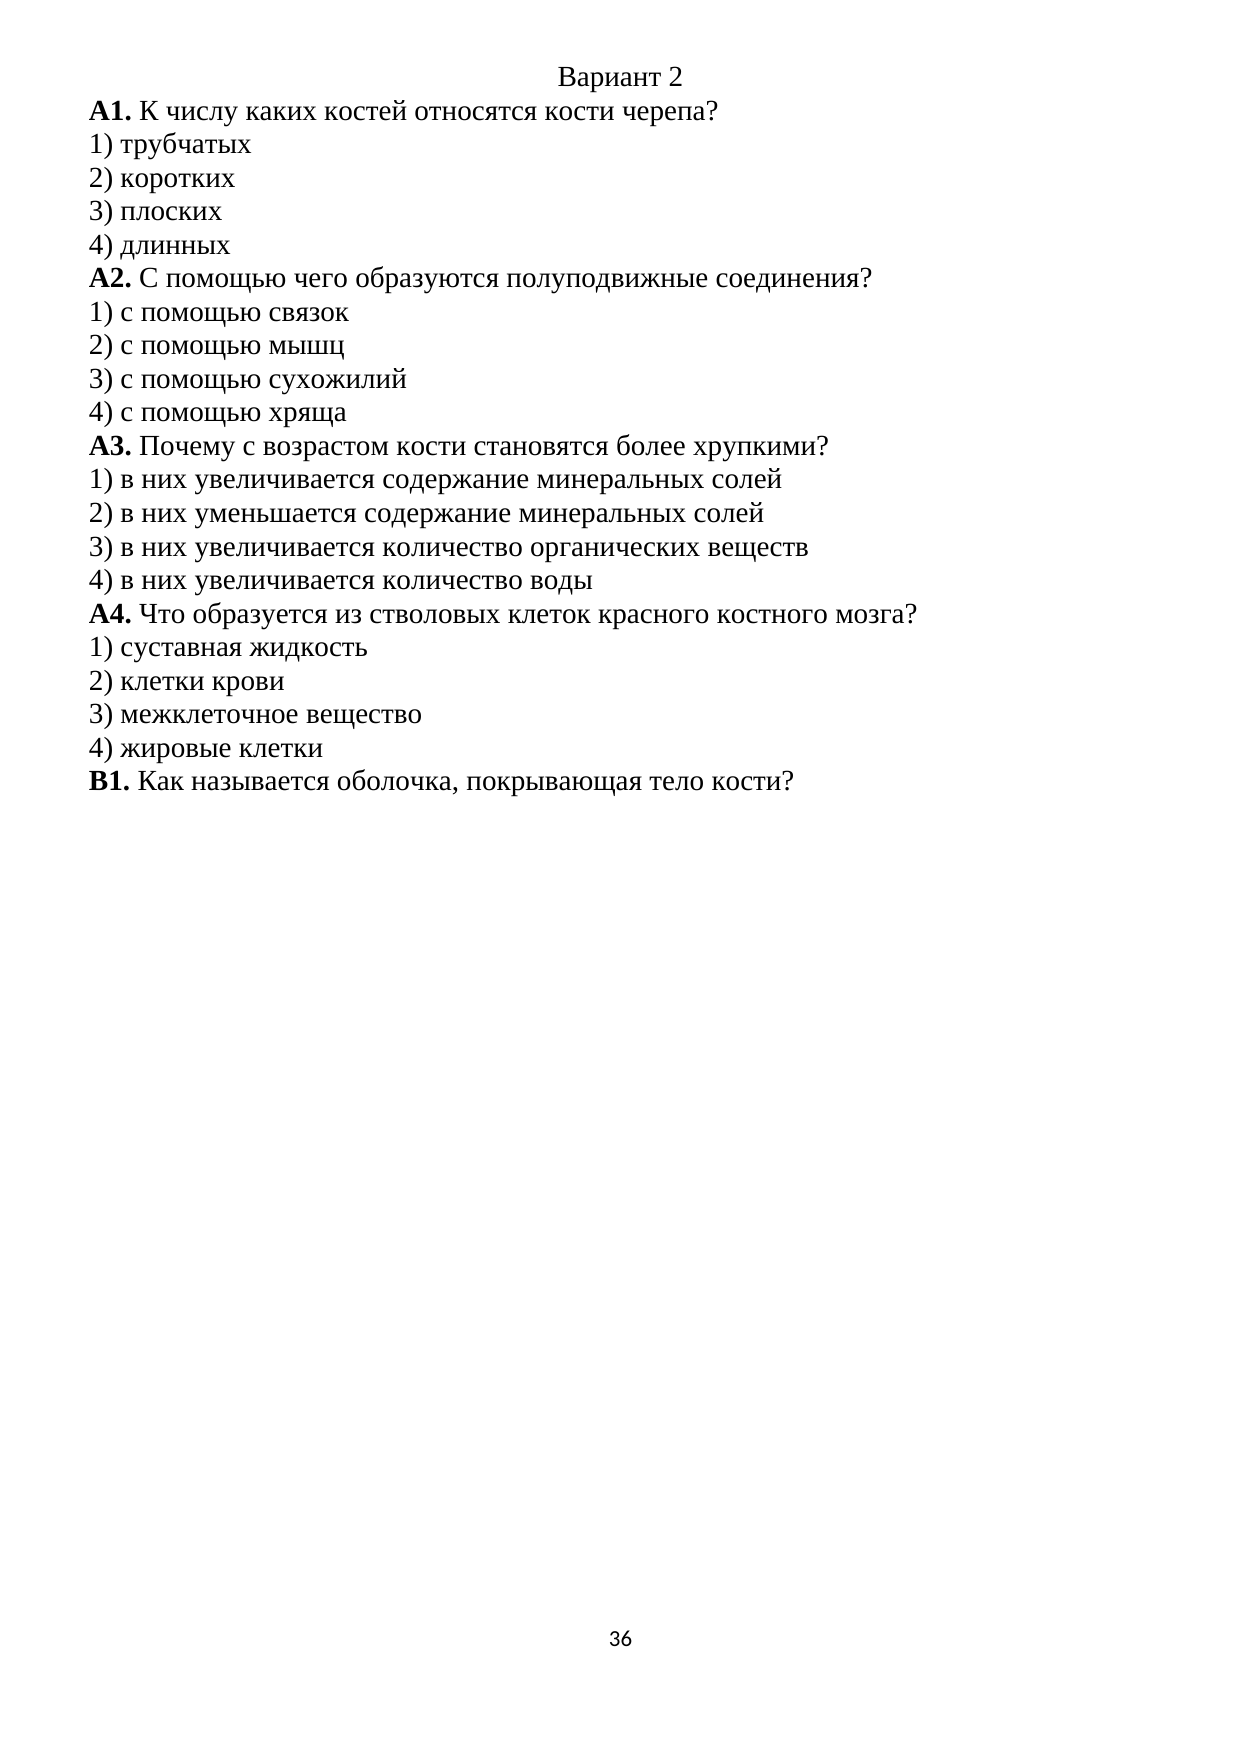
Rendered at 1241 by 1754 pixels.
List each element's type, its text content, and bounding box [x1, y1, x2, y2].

text А4. Что образуется из стволовых клеток красного костного мозга? [89, 596, 1152, 629]
text 1) с помощью связок 2) с помощью мышц 3) с помощью сухожилий 4) с помощью хряща [89, 294, 1152, 428]
text А2. С помощью чего образуются полуподвижные соединения? [89, 260, 1152, 294]
text 1) в них увеличивается содержание минеральных солей 2) в них уменьшается содержание минеральных солей 3) в них увеличивается количество органических веществ 4) в них увеличивается количество воды [89, 462, 1152, 596]
text Вариант 2 [89, 59, 1152, 93]
text 1) трубчатых 2) коротких 3) плоских 4) длинных [89, 126, 1152, 260]
text 1) суставная жидкость 2) клетки крови 3) межклеточное вещество 4) жировые клетки [89, 629, 1152, 763]
text А3. Почему с возрастом кости становятся более хрупкими? [89, 428, 1152, 462]
text А1. К числу каких костей относятся кости черепа? [89, 93, 1152, 126]
text В1. Как называется оболочка, покрывающая тело кости? [89, 763, 1152, 797]
